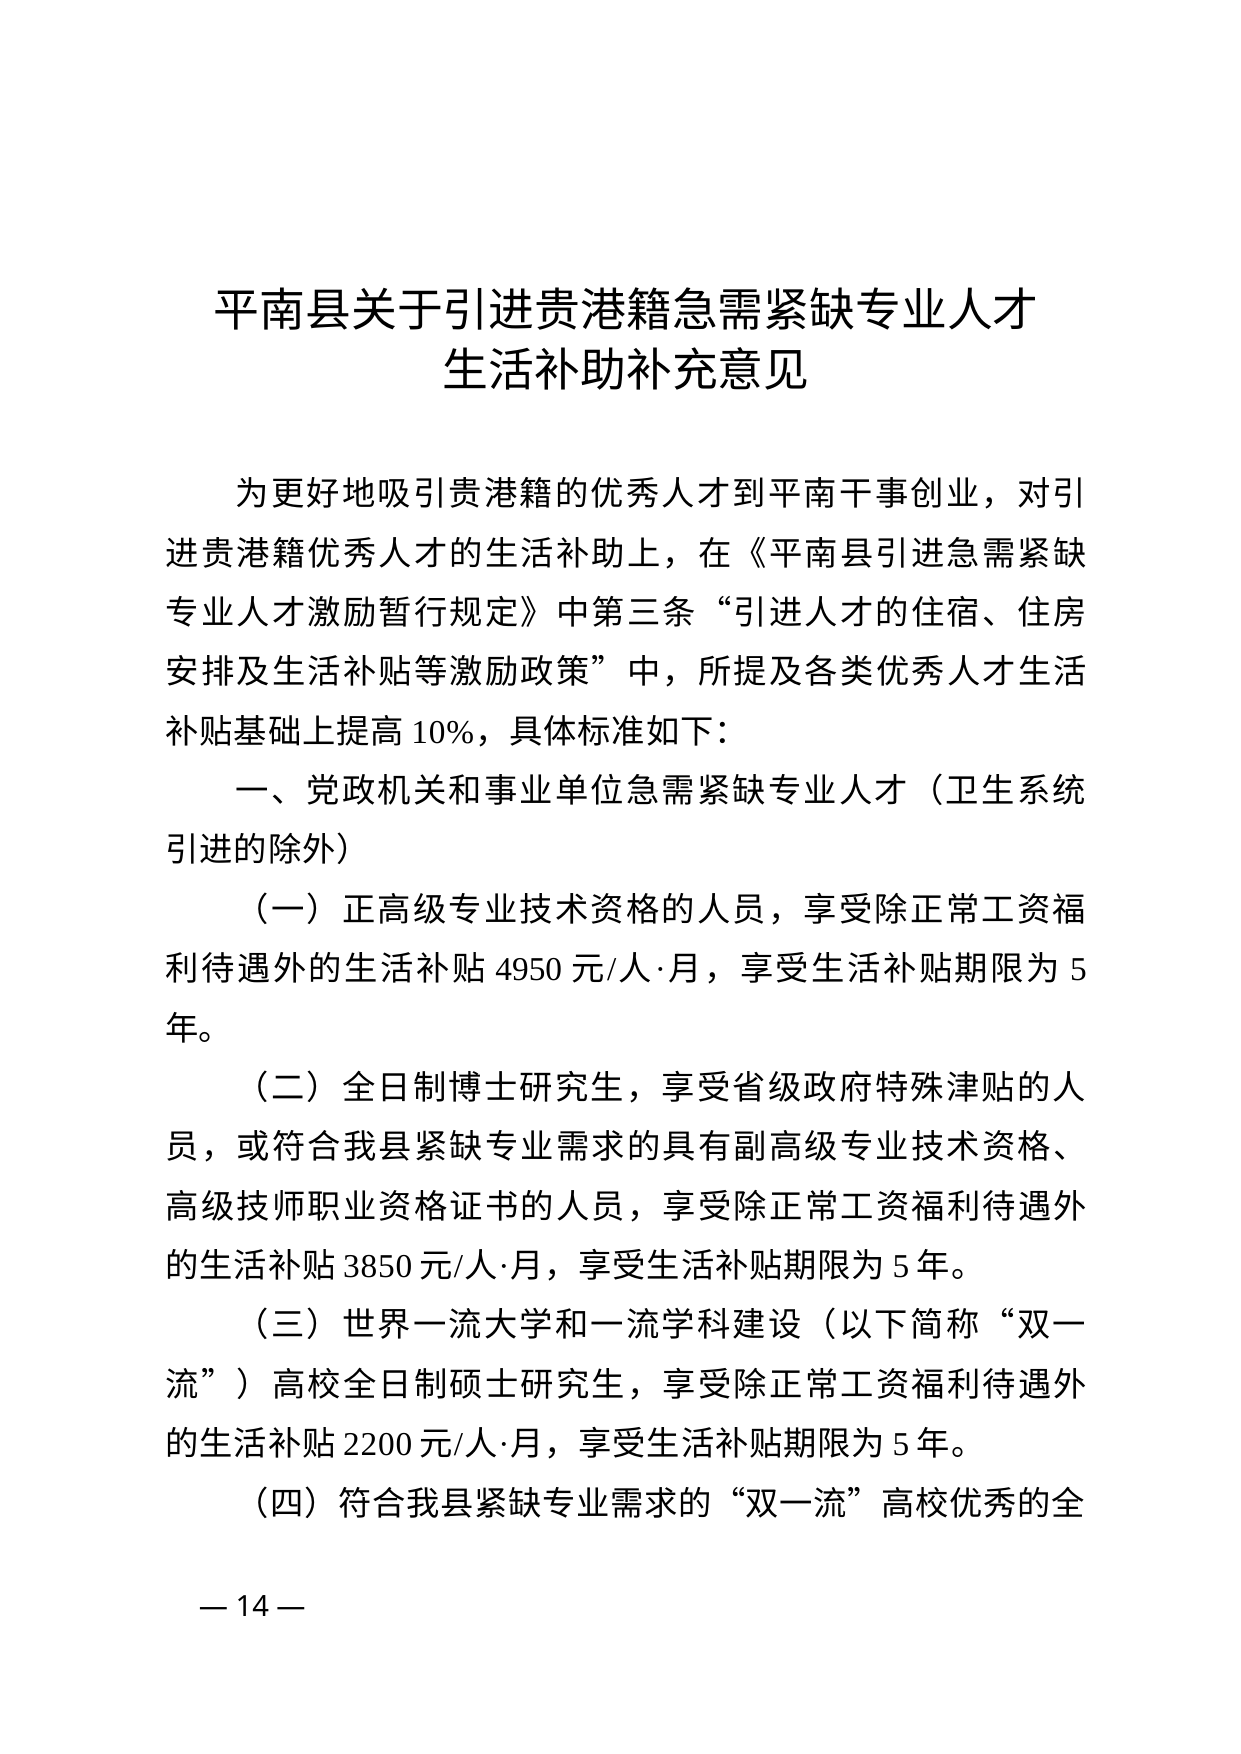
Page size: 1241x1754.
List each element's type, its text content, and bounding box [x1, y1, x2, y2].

text （三）世界一流大学和一流学科建设（以下简称“双一流”）高校全日制硕士研究生，享受除正常工资福利待遇外的生活补贴2200元/人·月，享受生活补贴期限为5年。 [165, 1289, 1087, 1467]
text 为更好地吸引贵港籍的优秀人才到平南干事创业，对引进贵港籍优秀人才的生活补助上，在《平南县引进急需紧缺专业人才激励暂行规定》中第三条“引进人才的住宿、住房安排及生活补贴等激励政策”中，所提及各类优秀人才生活补贴基础上提高10%，具体标准如下： [165, 458, 1087, 755]
text （一）正高级专业技术资格的人员，享受除正常工资福利待遇外的生活补贴4950元/人·月，享受生活补贴期限为5年。 [165, 874, 1087, 1052]
text （二）全日制博士研究生，享受省级政府特殊津贴的人员，或符合我县紧缺专业需求的具有副高级专业技术资格、高级技师职业资格证书的人员，享受除正常工资福利待遇外的生活补贴3850元/人·月，享受生活补贴期限为5年。 [165, 1052, 1087, 1289]
text 生活补助补充意见 [165, 338, 1087, 399]
text 平南县关于引进贵港籍急需紧缺专业人才 [165, 278, 1087, 338]
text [165, 1467, 1087, 1527]
text 一、党政机关和事业单位急需紧缺专业人才（卫生系统引进的除外） [165, 755, 1087, 874]
